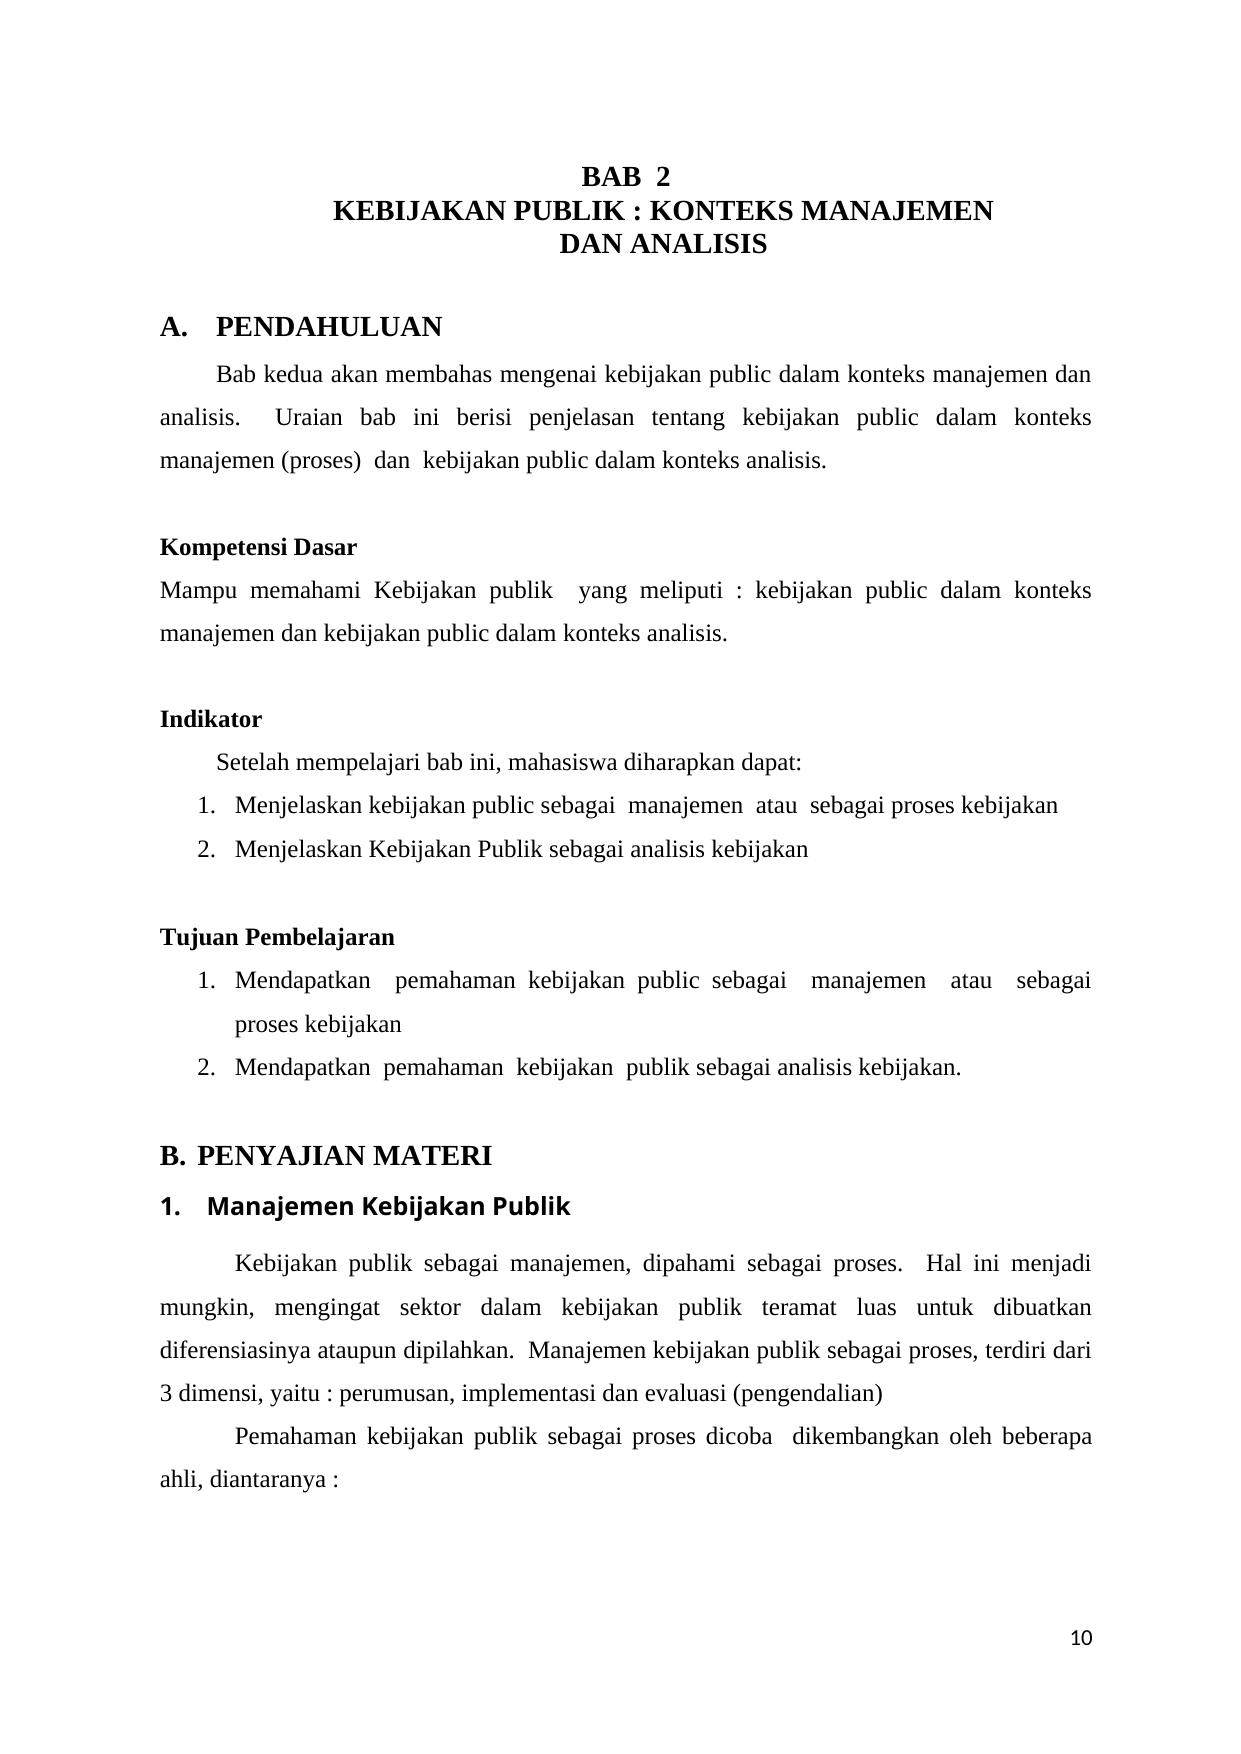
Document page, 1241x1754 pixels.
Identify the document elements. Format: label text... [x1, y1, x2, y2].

subtitle Bab kedua akan membahas mengenai kebijakan public dalam konteks manajemen dan analisis. Uraian bab ini berisi penjelasan tentang kebijakan public dalam konteks manajemen (proses) dan kebijakan public dalam konteks analisis. [159, 359, 1092, 474]
text Mampu memahami Kebijakan publik yang meliputi : kebijakan public dalam konteks manajemen dan kebijakan public dalam konteks analisis. [159, 575, 1092, 647]
list Mendapatkan pemahaman kebijakan public sebagai manajemen atau sebagai proses kebijakan [197, 966, 1092, 1037]
list Menjelaskan kebijakan public sebagai manajemen atau sebagai proses kebijakan [197, 791, 1092, 819]
list Menjelaskan Kebijakan Publik sebagai analisis kebijakan [197, 834, 1092, 862]
text BAB 2 [159, 159, 1092, 193]
text Setelah mempelajari bab ini, mahasiswa diharapkan dapat: [159, 747, 1092, 776]
list Mendapatkan pemahaman kebijakan publik sebagai analisis kebijakan. [197, 1052, 1092, 1081]
text Indikator [159, 704, 1092, 733]
list PENDAHULUAN [159, 309, 1092, 342]
list Manajemen Kebijakan Publik [159, 1188, 1092, 1222]
text Kompetensi Dasar [159, 532, 1092, 561]
text Kebijakan publik sebagai manajemen, dipahami sebagai proses. Hal ini menjadi mungkin, mengingat sektor dalam kebijakan publik teramat luas untuk dibuatkan diferensiasinya ataupun dipilahkan. Manajemen kebijakan publik sebagai proses, terdiri dari 3 dimensi, yaitu : perumusan, implementasi dan evaluasi (pengendalian) [159, 1248, 1092, 1407]
list DAN ANALISIS [234, 227, 1092, 260]
text Tujuan Pembelajaran [159, 922, 1092, 951]
list PENYAJIAN MATERI [159, 1138, 1092, 1172]
list KEBIJAKAN PUBLIK : KONTEKS MANAJEMEN [234, 193, 1092, 227]
text Pemahaman kebijakan publik sebagai proses dicoba dikembangkan oleh beberapa ahli, diantaranya : [159, 1421, 1092, 1493]
